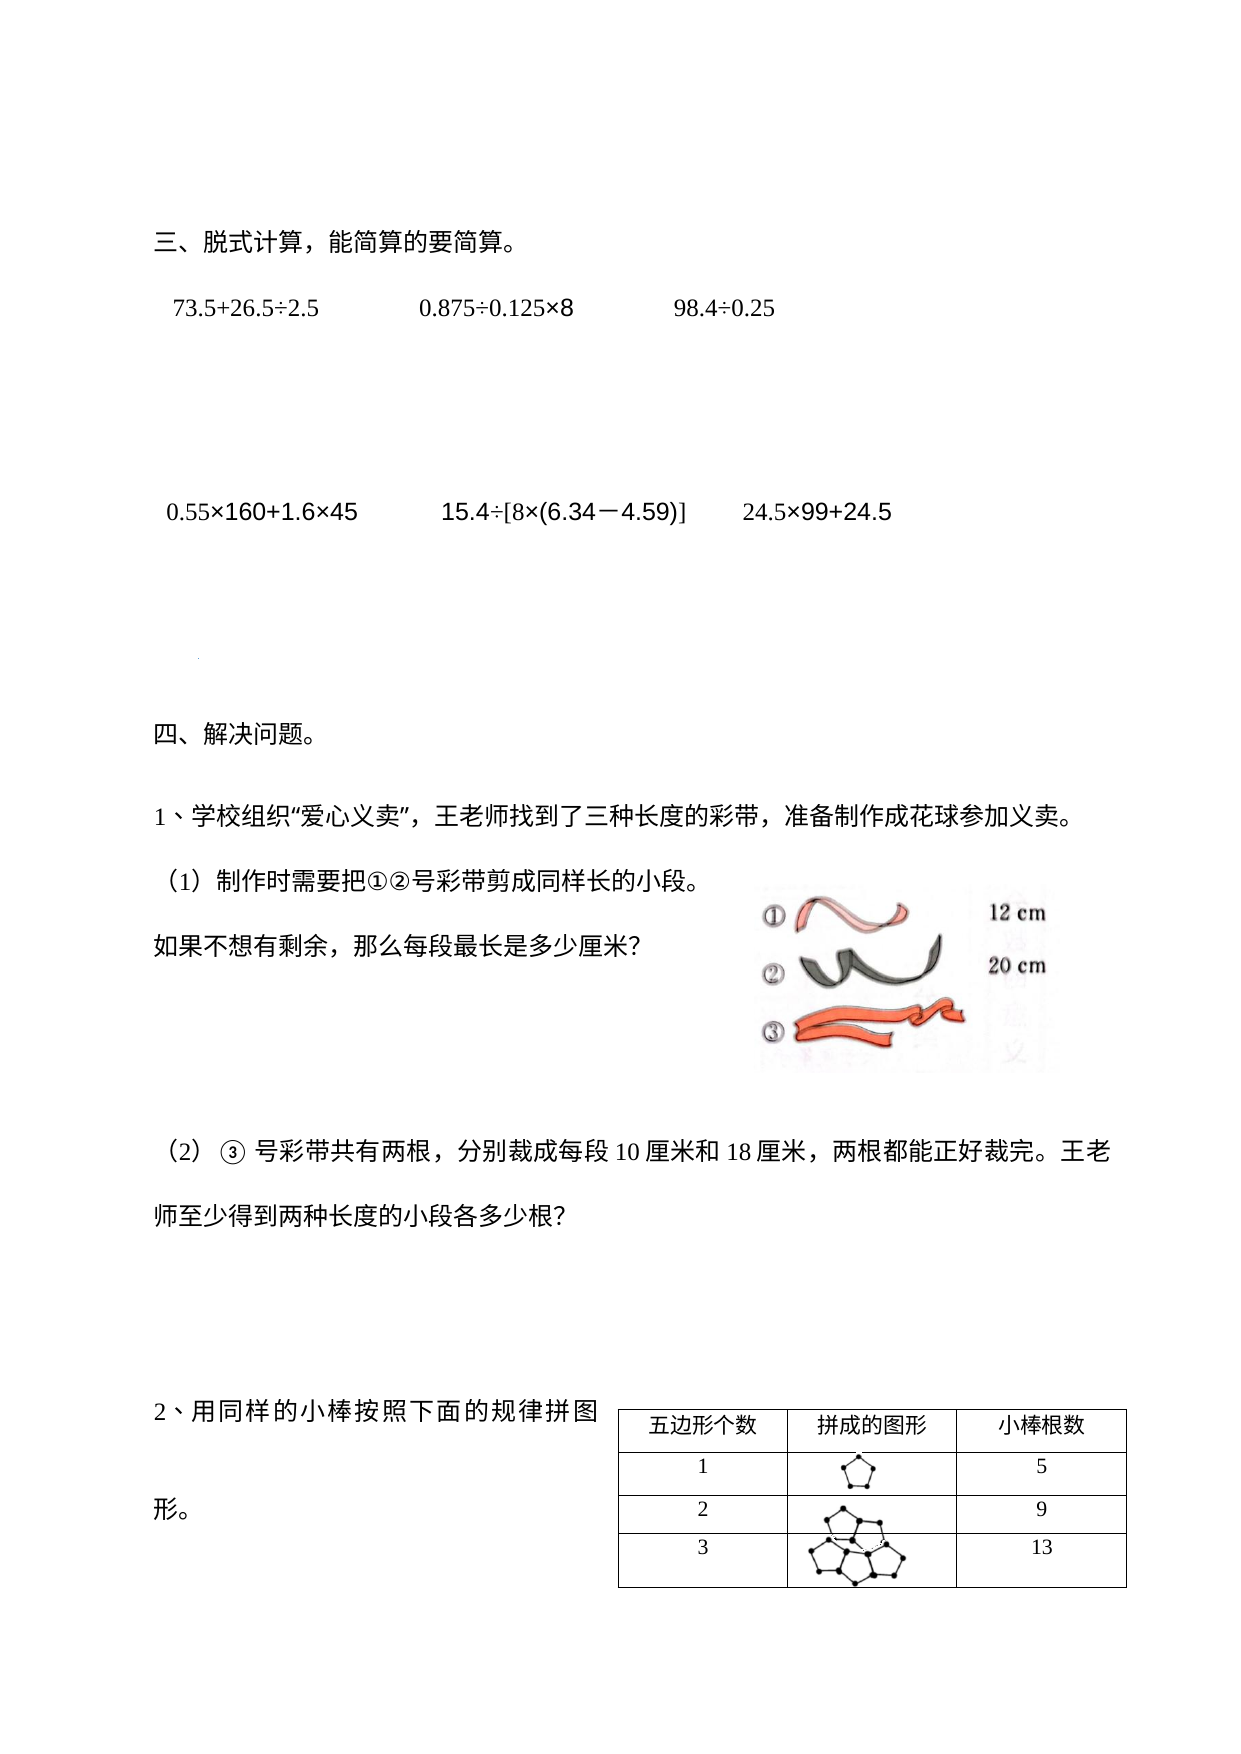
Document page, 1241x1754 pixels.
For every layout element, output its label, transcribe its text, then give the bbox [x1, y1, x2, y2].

table_header 五边形个数 [619, 1410, 787, 1452]
table_cell 9 [957, 1496, 1126, 1533]
table_cell 3 [619, 1534, 787, 1587]
list 制作时需要把①②号彩带剪成同样长的小段。 [153, 848, 1111, 913]
table_cell [788, 1453, 835, 1494]
table_header 拼成的图形 [788, 1410, 956, 1452]
list 73.5+26.5÷2.5 0.875÷0.125×8 98.4÷0.25 [153, 291, 1111, 323]
table_cell 13 [957, 1534, 1126, 1587]
table_cell [788, 1496, 956, 1533]
list 用同样的小棒按照下面的规律拼图形。 [153, 1378, 1111, 1541]
picture [804, 1534, 909, 1587]
list 如果不想有剩余，那么每段最长是多少厘米？ [153, 913, 1111, 978]
list 三、脱式计算，能简算的要简算。 [153, 209, 1111, 274]
picture [753, 978, 1060, 1073]
list ③号彩带共有两根，分别裁成每段10厘米和18厘米，两根都能正好裁完。王老师至少得到两种长度的小段各多少根？ [153, 1118, 1111, 1248]
picture [835, 1452, 878, 1495]
table_header 小棒根数 [957, 1410, 1126, 1452]
table_cell [909, 1534, 956, 1587]
table_cell 2 [619, 1496, 787, 1533]
table_cell 5 [957, 1453, 1126, 1494]
table_cell [878, 1453, 956, 1494]
list 0.55×160+1.6×45 15.4÷[8×(6.34－4.59)] 24.5×99+24.5 [153, 478, 1111, 543]
list 学校组织“爱心义卖”，王老师找到了三种长度的彩带，准备制作成花球参加义卖。 [153, 783, 1111, 848]
table_cell 1 [619, 1453, 787, 1494]
table_cell [788, 1534, 804, 1587]
list 四、解决问题。 [153, 701, 1111, 766]
